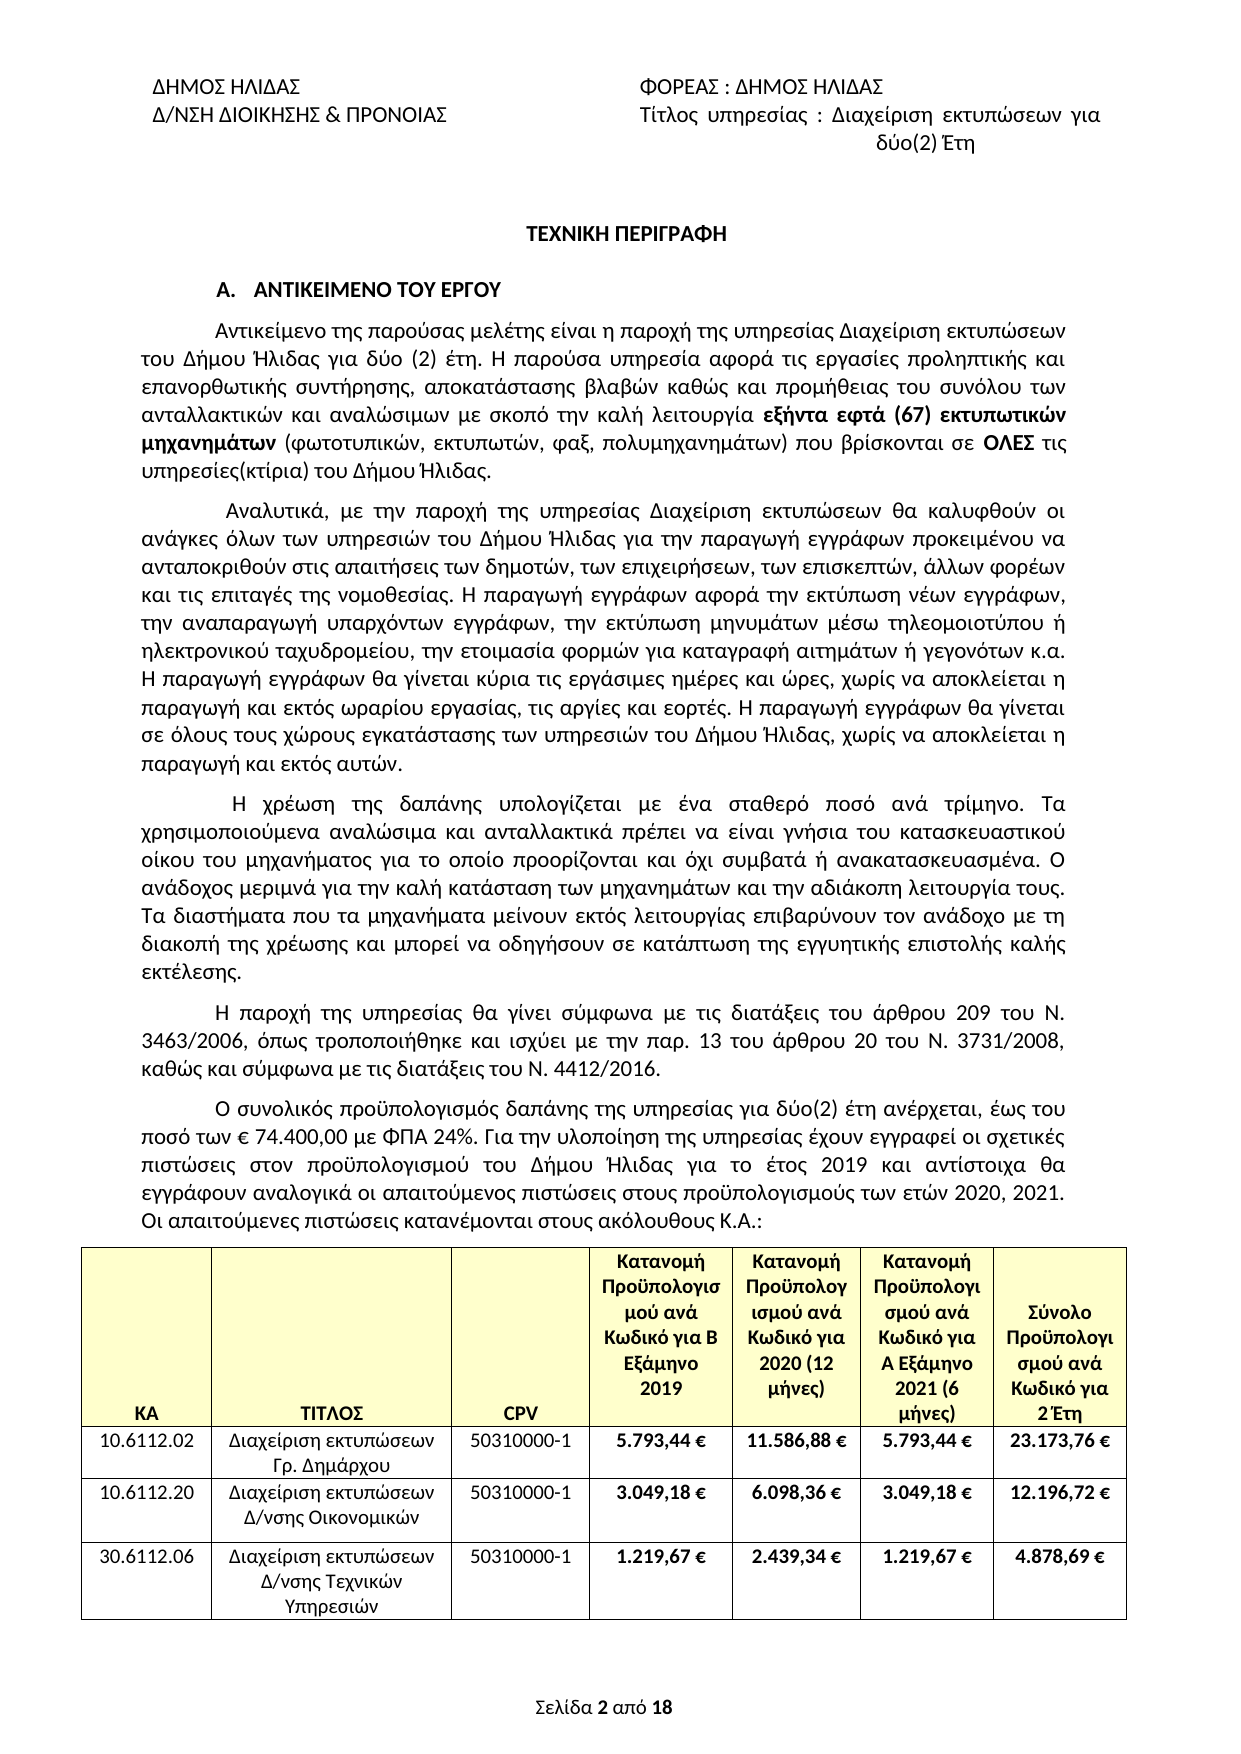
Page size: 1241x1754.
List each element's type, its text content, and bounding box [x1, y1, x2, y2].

table_cell 4.878,69 € [994, 1543, 1126, 1619]
table_header ΦΟΡΕΑΣ : ΔΗΜΟΣ ΗΛΙΔΑΣ Τίτλος υπηρεσίας : Διαχείριση εκτυπώσεων για δύο(2) Έτη [625, 72, 1112, 219]
table_cell 5.793,44 € [590, 1427, 732, 1478]
table_header Σύνολο Προϋπολογισμού ανά Κωδικό για 2 Έτη [994, 1248, 1126, 1426]
table_cell 1.219,67 € [590, 1543, 732, 1619]
table_cell 10.6112.02 [82, 1427, 211, 1478]
table_header ΤΙΤΛΟΣ [212, 1248, 451, 1426]
table_cell 50310000-1 [452, 1427, 589, 1478]
text Η παροχή της υπηρεσίας θα γίνει σύμφωνα με τις διατάξεις του άρθρου 209 του Ν. 3463/2006, όπως τροποποιήθηκε και ισχύει με την παρ. 13 του άρθρου 20 του Ν. 3731/2008, καθώς και σύμφωνα με τις διατάξεις του Ν. 4412/2016. [141, 998, 1067, 1082]
table_cell 12.196,72 € [994, 1479, 1126, 1542]
table_cell Διαχείριση εκτυπώσεων Γρ. Δημάρχου [212, 1427, 451, 1478]
table_cell 2.439,34 € [733, 1543, 860, 1619]
text Η χρέωση της δαπάνης υπολογίζεται με ένα σταθερό ποσό ανά τρίμηνο. Τα χρησιμοποιούμενα αναλώσιμα και ανταλλακτικά πρέπει να είναι γνήσια του κατασκευαστικού οίκου του μηχανήματος για το οποίο προορίζονται και όχι συμβατά ή ανακατασκευασμένα. Ο ανάδοχος μεριμνά για την καλή κατάσταση των μηχανημάτων και την αδιάκοπη λειτουργία τους. Τα διαστήματα που τα μηχανήματα μείνουν εκτός λειτουργίας επιβαρύνουν τον ανάδοχο με τη διακοπή της χρέωσης και μπορεί να οδηγήσουν σε κατάπτωση της εγγυητικής επιστολής καλής εκτέλεσης. [141, 789, 1067, 985]
table_cell 10.6112.20 [82, 1479, 211, 1542]
table_cell Διαχείριση εκτυπώσεων Δ/νσης Οικονομικών [212, 1479, 451, 1542]
table_cell 3.049,18 € [861, 1479, 993, 1542]
table_cell 23.173,76 € [994, 1427, 1126, 1478]
table_header Κατανομή Προϋπολογισμού ανά Κωδικό για Α Εξάμηνο 2021 (6 μήνες) [861, 1248, 993, 1426]
table_cell 50310000-1 [452, 1543, 589, 1619]
text Αναλυτικά, με την παροχή της υπηρεσίας Διαχείριση εκτυπώσεων θα καλυφθούν οι ανάγκες όλων των υπηρεσιών του Δήμου Ήλιδας για την παραγωγή εγγράφων προκειμένου να ανταποκριθούν στις απαιτήσεις των δημοτών, των επιχειρήσεων, των επισκεπτών, άλλων φορέων και τις επιταγές της νομοθεσίας. Η παραγωγή εγγράφων αφορά την εκτύπωση νέων εγγράφων, την αναπαραγωγή υπαρχόντων εγγράφων, την εκτύπωση μηνυμάτων μέσω τηλεομοιοτύπου ή ηλεκτρονικού ταχυδρομείου, την ετοιμασία φορμών για καταγραφή αιτημάτων ή γεγονότων κ.α. Η παραγωγή εγγράφων θα γίνεται κύρια τις εργάσιμες ημέρες και ώρες, χωρίς να αποκλείεται η παραγωγή και εκτός ωραρίου εργασίας, τις αργίες και εορτές. Η παραγωγή εγγράφων θα γίνεται σε όλους τους χώρους εγκατάστασης των υπηρεσιών του Δήμου Ήλιδας, χωρίς να αποκλείεται η παραγωγή και εκτός αυτών. [141, 496, 1067, 777]
table_header Κατανομή Προϋπολογισμού ανά Κωδικό για Β Εξάμηνο 2019 [590, 1248, 732, 1426]
table_cell 30.6112.06 [82, 1543, 211, 1619]
table_cell ΤΕΧΝΙΚΗ ΠΕΡΙΓΡΑΦΗ [141, 219, 1112, 247]
table_header ΚΑ [82, 1248, 211, 1426]
table_cell 11.586,88 € [733, 1427, 860, 1478]
table_cell 3.049,18 € [590, 1479, 732, 1542]
table_header Κατανομή Προϋπολογισμού ανά Κωδικό για 2020 (12 μήνες) [733, 1248, 860, 1426]
list ΑΝΤΙΚΕΙΜΕΝΟ ΤΟΥ ΕΡΓΟΥ [216, 275, 1067, 303]
table_header ΔΗΜΟΣ ΗΛΙΔΑΣ Δ/ΝΣΗ ΔΙΟΙΚΗΣΗΣ & ΠΡΟΝΟΙΑΣ [141, 72, 625, 219]
table_cell 50310000-1 [452, 1479, 589, 1542]
table_cell 6.098,36 € [733, 1479, 860, 1542]
table_cell Διαχείριση εκτυπώσεων Δ/νσης Τεχνικών Υπηρεσιών [212, 1543, 451, 1619]
text Ο συνολικός προϋπολογισμός δαπάνης της υπηρεσίας για δύο(2) έτη ανέρχεται, έως του ποσό των € 74.400,00 με ΦΠΑ 24%. Για την υλοποίηση της υπηρεσίας έχουν εγγραφεί οι σχετικές πιστώσεις στον προϋπολογισμού του Δήμου Ήλιδας για το έτος 2019 και αντίστοιχα θα εγγράφουν αναλογικά οι απαιτούμενος πιστώσεις στους προϋπολογισμούς των ετών 2020, 2021. Οι απαιτούμενες πιστώσεις κατανέμονται στους ακόλουθους Κ.Α.: [141, 1094, 1067, 1234]
table_cell 1.219,67 € [861, 1543, 993, 1619]
table_header CPV [452, 1248, 589, 1426]
table_cell 5.793,44 € [861, 1427, 993, 1478]
text Αντικείμενο της παρούσας μελέτης είναι η παροχή της υπηρεσίας Διαχείριση εκτυπώσεων του Δήμου Ήλιδας για δύο (2) έτη. Η παρούσα υπηρεσία αφορά τις εργασίες προληπτικής και επανορθωτικής συντήρησης, αποκατάστασης βλαβών καθώς και προμήθειας του συνόλου των ανταλλακτικών και αναλώσιμων με σκοπό την καλή λειτουργία εξήντα εφτά (67) εκτυπωτικών μηχανημάτων (φωτοτυπικών, εκτυπωτών, φαξ, πολυμηχανημάτων) που βρίσκονται σε ΟΛΕΣ τις υπηρεσίες(κτίρια) του Δήμου Ήλιδας. [141, 316, 1067, 484]
